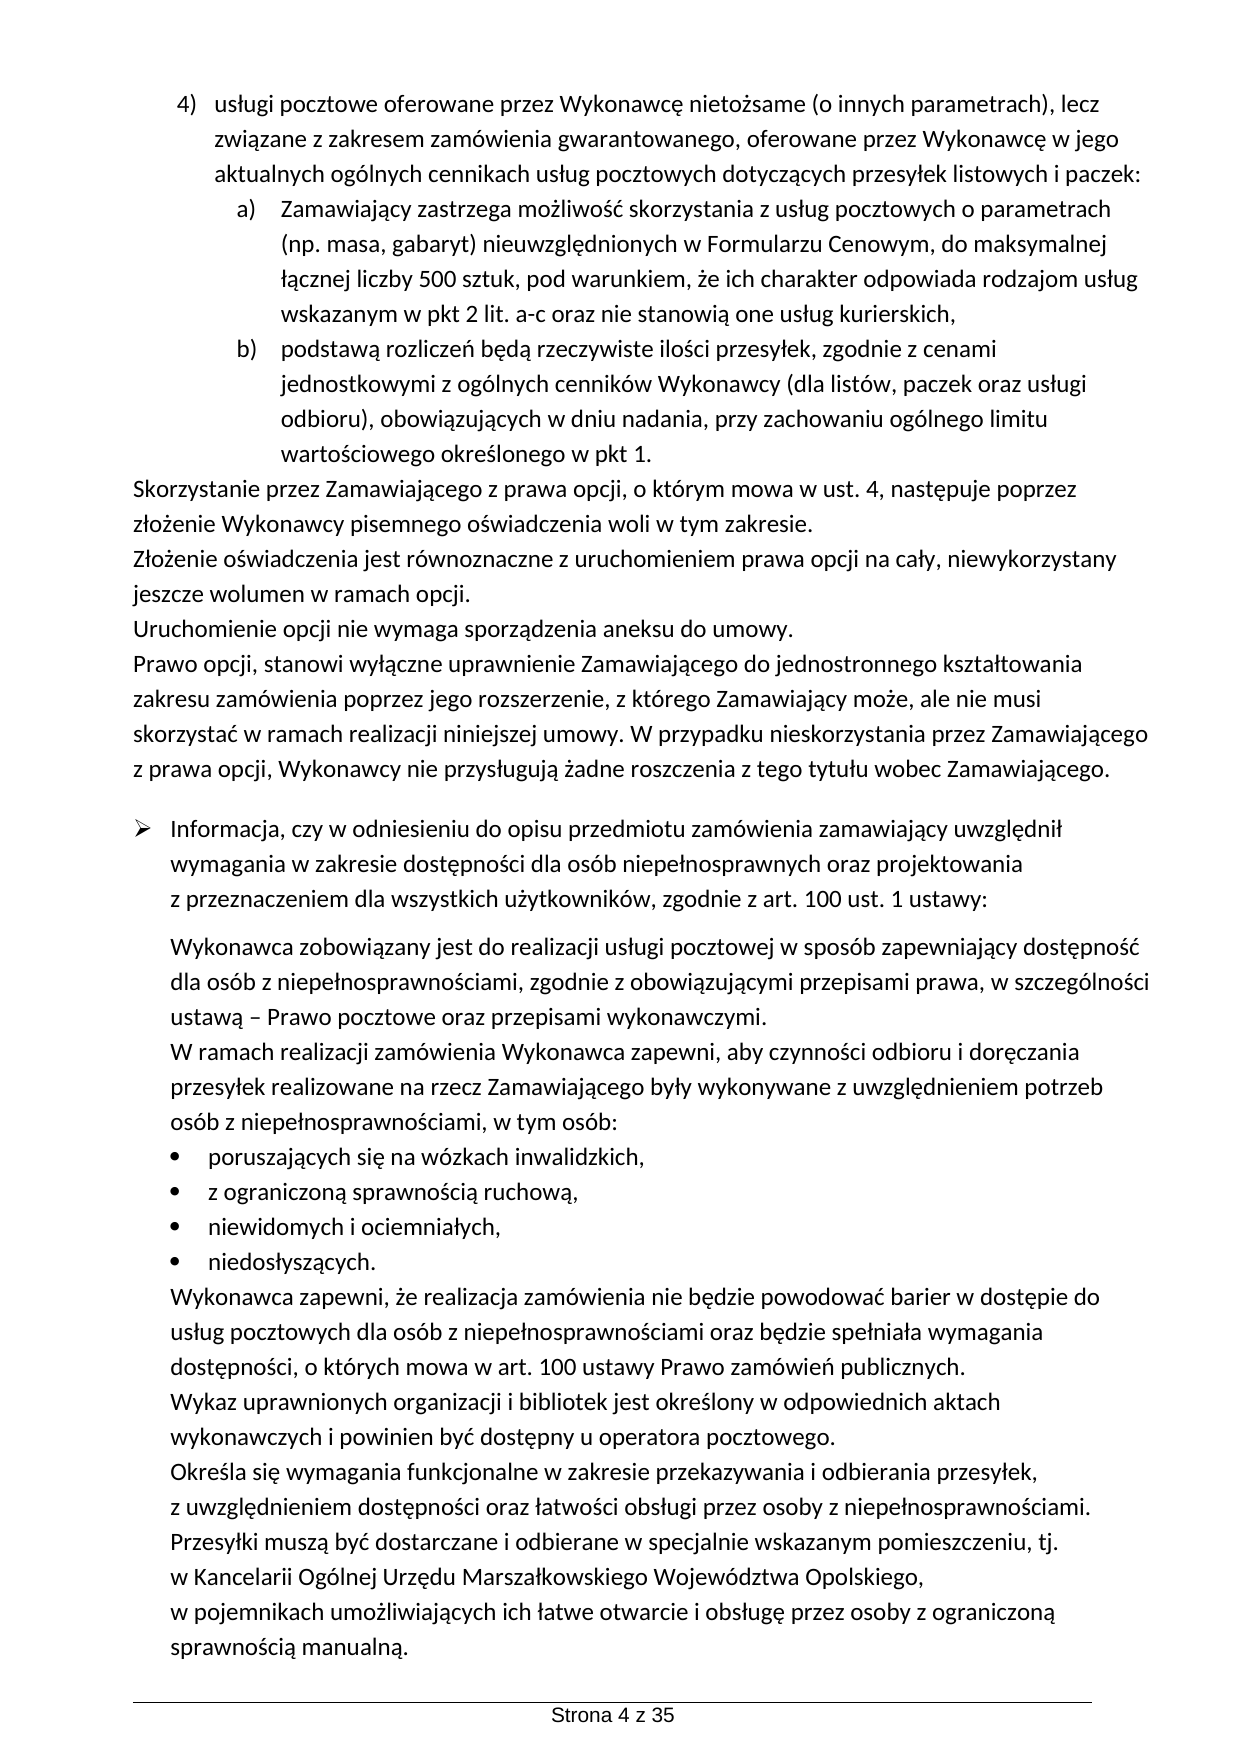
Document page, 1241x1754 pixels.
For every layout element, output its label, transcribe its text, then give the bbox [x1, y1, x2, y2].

list W ramach realizacji zamówienia Wykonawca zapewni, aby czynności odbioru i doręczania przesyłek realizowane na rzecz Zamawiającego były wykonywane z uwzględnieniem potrzeb osób z niepełnosprawnościami, w tym osób: [170, 1036, 1152, 1137]
text Prawo opcji, stanowi wyłączne uprawnienie Zamawiającego do jednostronnego kształtowania zakresu zamówienia poprzez jego rozszerzenie, z którego Zamawiający może, ale nie musi skorzystać w ramach realizacji niniejszej umowy. W przypadku nieskorzystania przez Zamawiającego z prawa opcji, Wykonawcy nie przysługują żadne roszczenia z tego tytułu wobec Zamawiającego. [133, 649, 1152, 784]
list niewidomych i ociemniałych, [170, 1211, 1152, 1242]
list Zamawiający zastrzega możliwość skorzystania z usług pocztowych o parametrach (np. masa, gabaryt) nieuwzględnionych w Formularzu Cenowym, do maksymalnej łącznej liczby 500 sztuk, pod warunkiem, że ich charakter odpowiada rodzajom usług wskazanym w pkt 2 lit. a-c oraz nie stanowią one usług kurierskich, [236, 194, 1152, 329]
list Określa się wymagania funkcjonalne w zakresie przekazywania i odbierania przesyłek, z uwzględnieniem dostępności oraz łatwości obsługi przez osoby z niepełnosprawnościami. Przesyłki muszą być dostarczane i odbierane w specjalnie wskazanym pomieszczeniu, tj. w Kancelarii Ogólnej Urzędu Marszałkowskiego Województwa Opolskiego, [170, 1456, 1152, 1592]
list Wykonawca zobowiązany jest do realizacji usługi pocztowej w sposób zapewniający dostępność dla osób z niepełnosprawnościami, zgodnie z obowiązującymi przepisami prawa, w szczególności ustawą – Prawo pocztowe oraz przepisami wykonawczymi. [170, 931, 1152, 1032]
list z ograniczoną sprawnością ruchową, [170, 1176, 1152, 1207]
list Wykaz uprawnionych organizacji i bibliotek jest określony w odpowiednich aktach wykonawczych i powinien być dostępny u operatora pocztowego. [170, 1386, 1152, 1452]
text Skorzystanie przez Zamawiającego z prawa opcji, o którym mowa w ust. 4, następuje poprzez złożenie Wykonawcy pisemnego oświadczenia woli w tym zakresie. [133, 474, 1152, 539]
list w pojemnikach umożliwiających ich łatwe otwarcie i obsługę przez osoby z ograniczoną sprawnością manualną. [170, 1596, 1152, 1662]
list niedosłyszących. [170, 1246, 1152, 1277]
list Informacja, czy w odniesieniu do opisu przedmiotu zamówienia zamawiający uwzględnił wymagania w zakresie dostępności dla osób niepełnosprawnych oraz projektowania z przeznaczeniem dla wszystkich użytkowników, zgodnie z art. 100 ust. 1 ustawy: [133, 814, 1152, 914]
list poruszających się na wózkach inwalidzkich, [170, 1141, 1152, 1172]
text Złożenie oświadczenia jest równoznaczne z uruchomieniem prawa opcji na cały, niewykorzystany jeszcze wolumen w ramach opcji. [133, 544, 1152, 609]
list usługi pocztowe oferowane przez Wykonawcę nietożsame (o innych parametrach), lecz związane z zakresem zamówienia gwarantowanego, oferowane przez Wykonawcę w jego aktualnych ogólnych cennikach usług pocztowych dotyczących przesyłek listowych i paczek: [177, 89, 1152, 189]
list Wykonawca zapewni, że realizacja zamówienia nie będzie powodować barier w dostępie do usług pocztowych dla osób z niepełnosprawnościami oraz będzie spełniała wymagania dostępności, o których mowa w art. 100 ustawy Prawo zamówień publicznych. [170, 1281, 1152, 1382]
list podstawą rozliczeń będą rzeczywiste ilości przesyłek, zgodnie z cenami jednostkowymi z ogólnych cenników Wykonawcy (dla listów, paczek oraz usługi odbioru), obowiązujących w dniu nadania, przy zachowaniu ogólnego limitu wartościowego określonego w pkt 1. [236, 334, 1152, 469]
text Uruchomienie opcji nie wymaga sporządzenia aneksu do umowy. [133, 614, 1152, 644]
